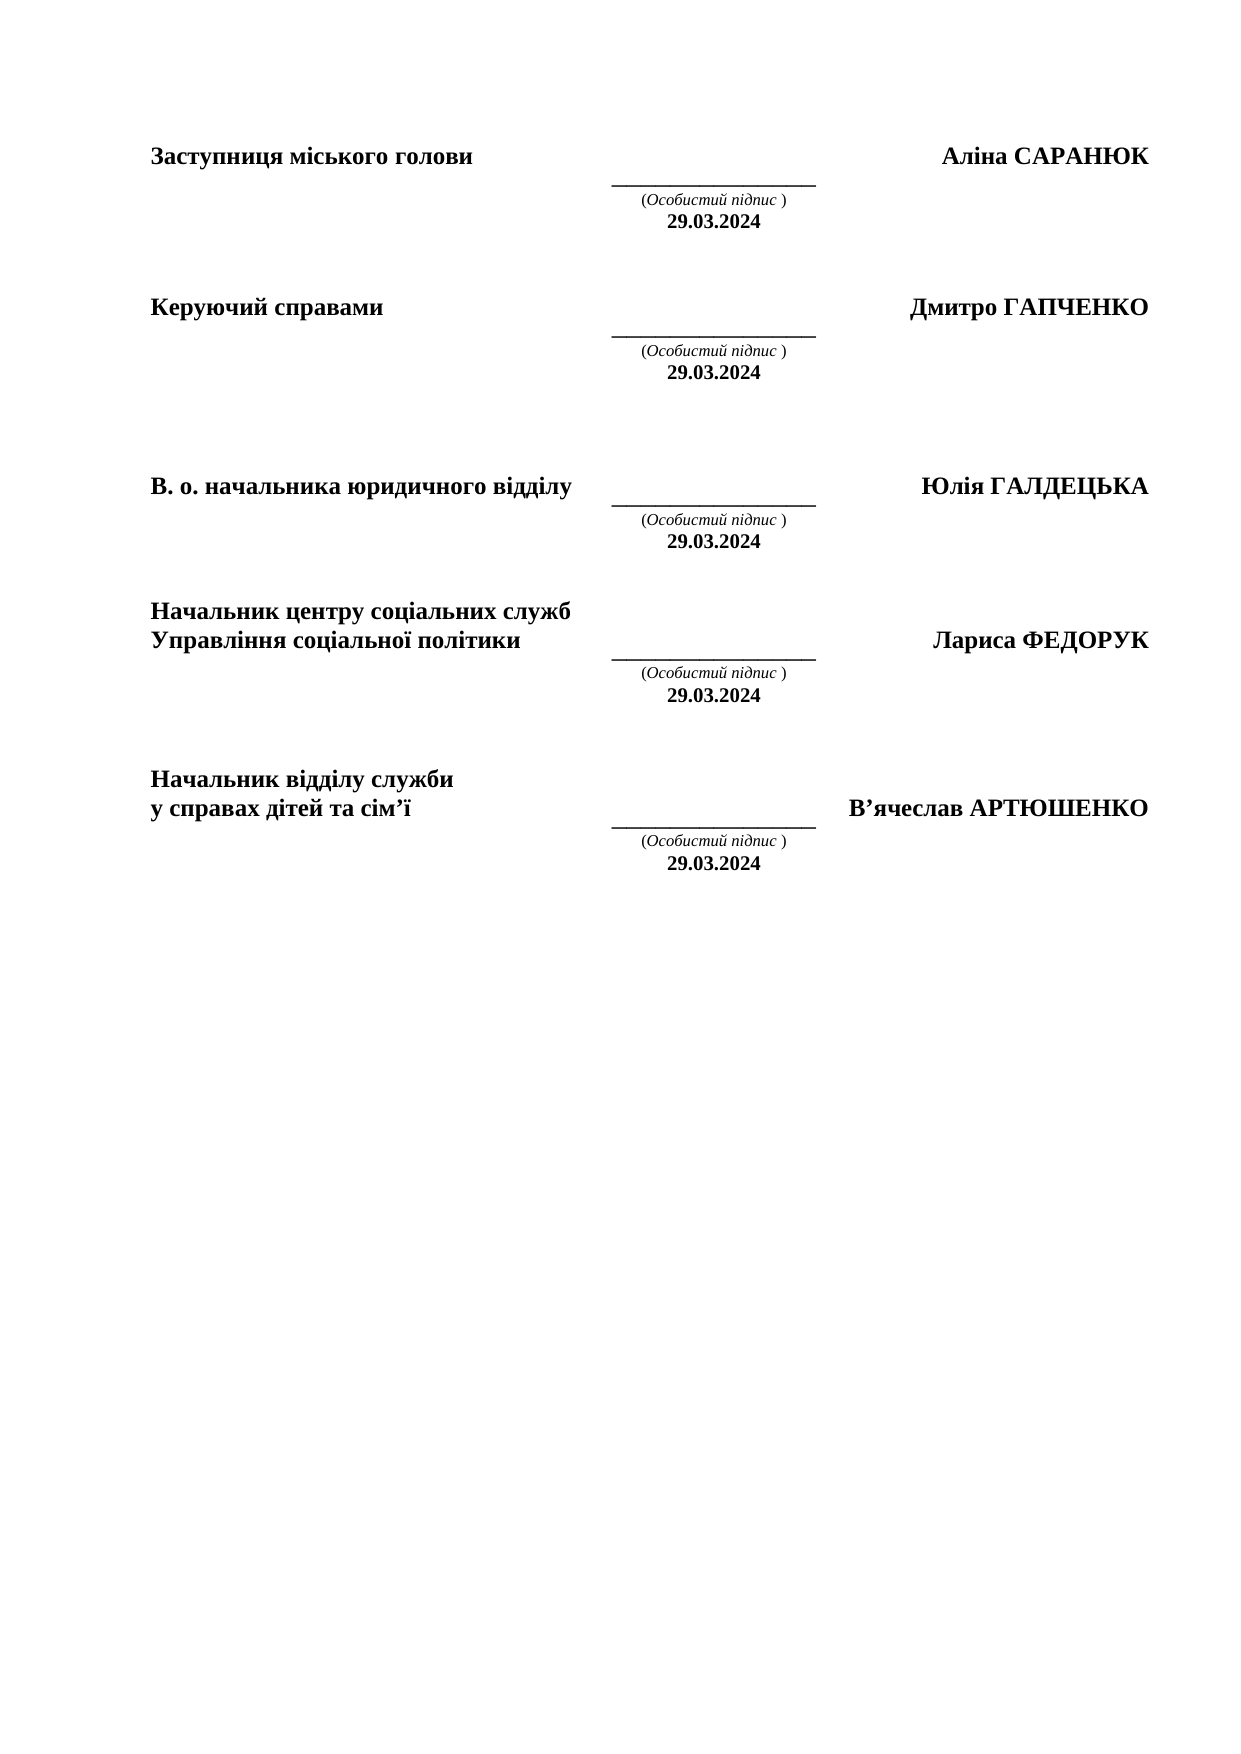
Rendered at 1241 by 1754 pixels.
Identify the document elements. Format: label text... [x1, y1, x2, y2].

table_cell ______________ (Особистий підпис ) 29.03.2024 [596, 596, 831, 764]
table_header ______________ (Особистий підпис ) 29.03.2024 [596, 141, 831, 292]
table_cell В. о. начальника юридичного відділу [139, 443, 596, 596]
table_cell ______________ (Особистий підпис ) 29.03.2024 [596, 443, 831, 596]
table_cell Начальник центру соціальних служб Управління соціальної політики [139, 596, 596, 764]
table_cell Керуючий справами [139, 292, 596, 443]
table_header Аліна САРАНЮК [831, 141, 1160, 292]
table_cell Начальник відділу служби у справах дітей та сім’ї [139, 764, 596, 932]
table_cell Дмитро ГАПЧЕНКО [831, 292, 1160, 443]
table_header Заступниця міського голови [139, 141, 596, 292]
table_cell ______________ (Особистий підпис ) 29.03.2024 [596, 764, 831, 932]
table_cell Юлія ГАЛДЕЦЬКА [831, 443, 1160, 596]
table_cell ______________ (Особистий підпис ) 29.03.2024 [596, 292, 831, 443]
table_cell Лариса ФЕДОРУК [831, 596, 1160, 764]
table_cell В’ячеслав АРТЮШЕНКО [831, 764, 1160, 932]
